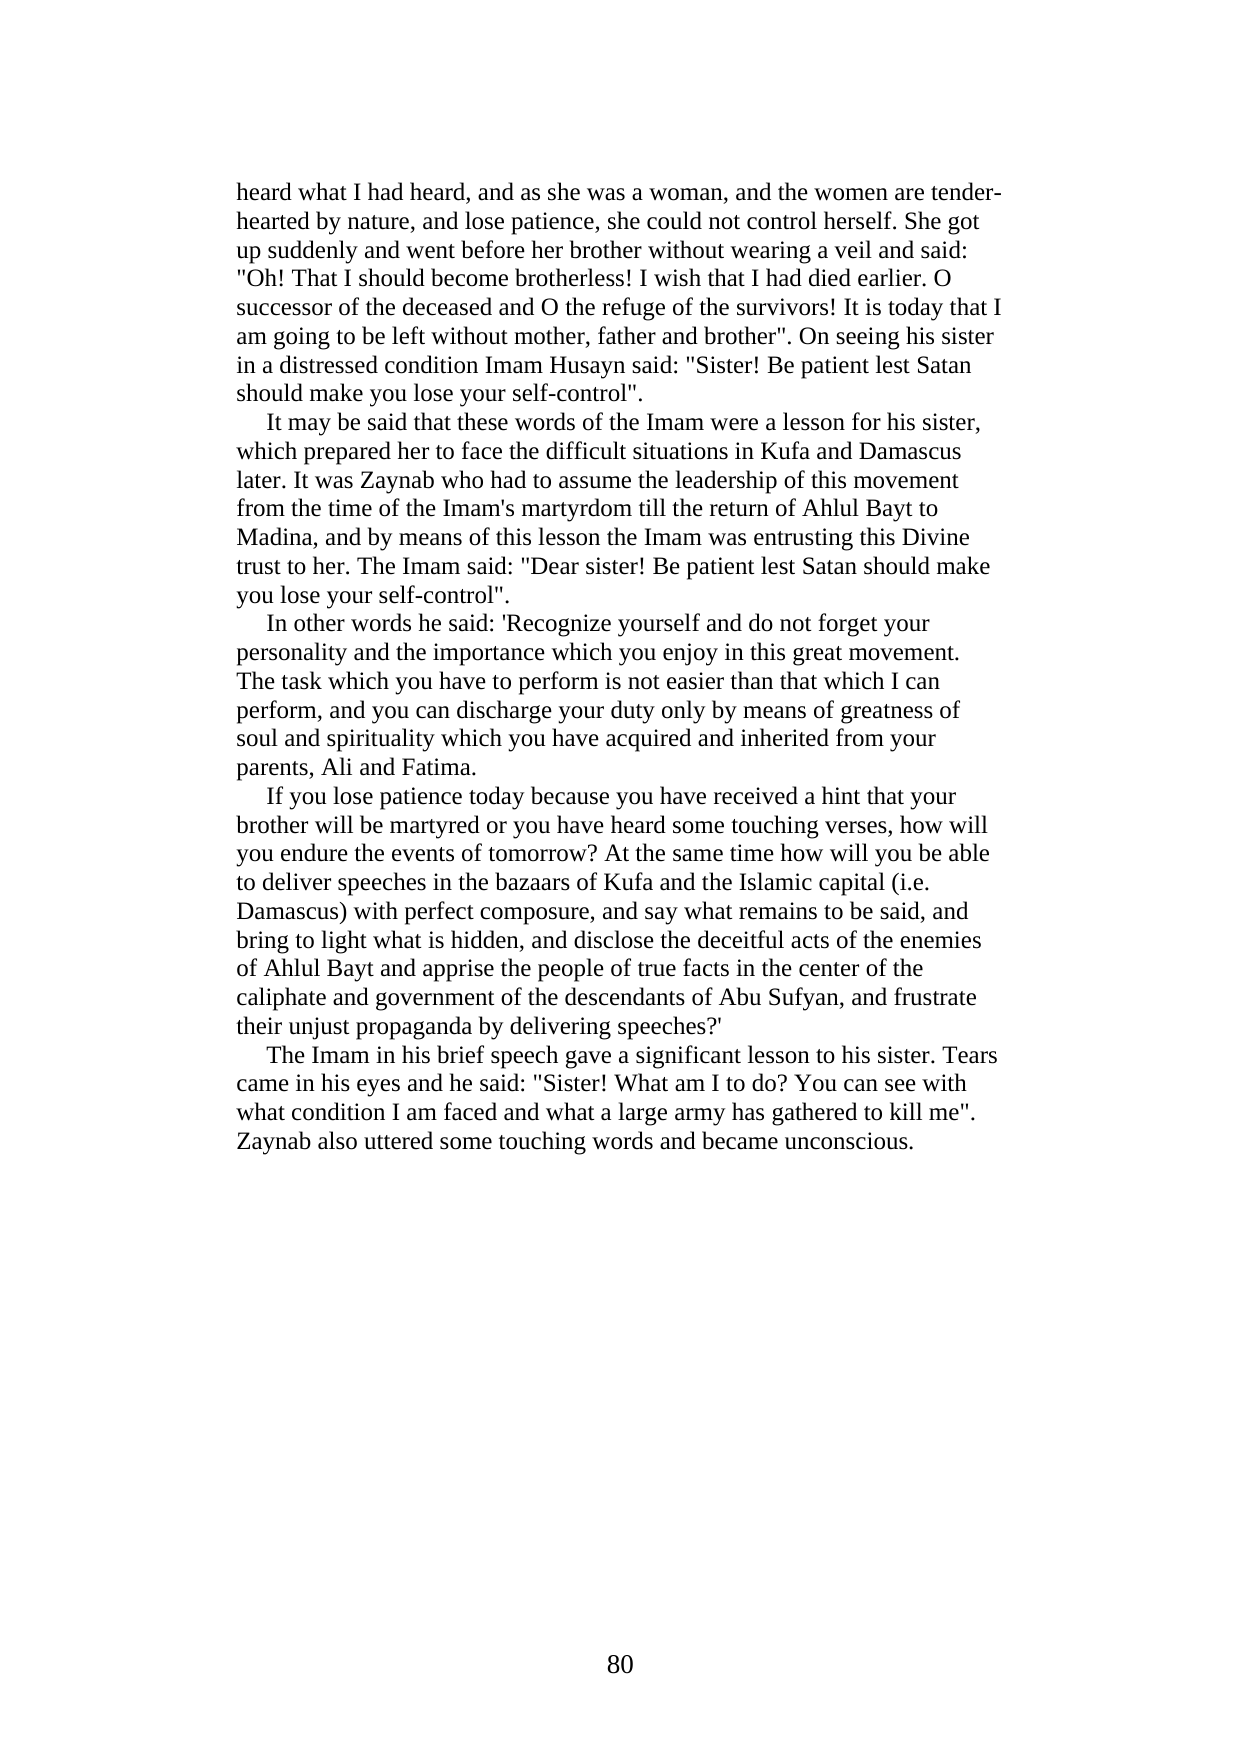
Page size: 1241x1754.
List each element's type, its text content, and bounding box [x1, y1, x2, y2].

text It may be said that these words of the Imam were a lesson for his sister, which prepared her to face the difficult situations in Kufa and Damascus later. It was Zaynab who had to assume the leadership of this movement from the time of the Imam's martyrdom till the return of Ahlul Bayt to Madina, and by means of this lesson the Imam was entrusting this Divine trust to her. The Imam said: "Dear sister! Be patient lest Satan should make you lose your self-control". [236, 407, 1004, 608]
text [236, 177, 1004, 235]
text In other words he said: 'Recognize yourself and do not forget your personality and the importance which you enjoy in this great movement. The task which you have to perform is not easier than that which I can perform, and you can discharge your duty only by means of greatness of soul and spirituality which you have acquired and inherited from your parents, Ali and Fatima. [236, 608, 1004, 781]
text The Imam in his brief speech gave a significant lesson to his sister. Tears came in his eyes and he said: "Sister! What am I to do? You can see with what condition I am faced and what a large army has gathered to kill me". Zaynab also uttered some touching words and became unconscious. [236, 1040, 1004, 1155]
text up suddenly and went before her brother without wearing a veil and said: "Oh! That I should become brotherless! I wish that I had died earlier. O successor of the deceased and O the refuge of the survivors! It is today that I am going to be left without mother, father and brother". On seeing his sister in a distressed condition Imam Husayn said: "Sister! Be patient lest Satan should make you lose your self-control". [236, 235, 1004, 407]
text If you lose patience today because you have received a hint that your brother will be martyred or you have heard some touching verses, how will you endure the events of tomorrow? At the same time how will you be able to deliver speeches in the bazaars of Kufa and the Islamic capital (i.e. Damascus) with perfect composure, and say what remains to be said, and bring to light what is hidden, and disclose the deceitful acts of the enemies of Ahlul Bayt and apprise the people of true facts in the center of the caliphate and government of the descendants of Abu Sufyan, and frustrate their unjust propaganda by delivering speeches?' [236, 781, 1004, 1040]
